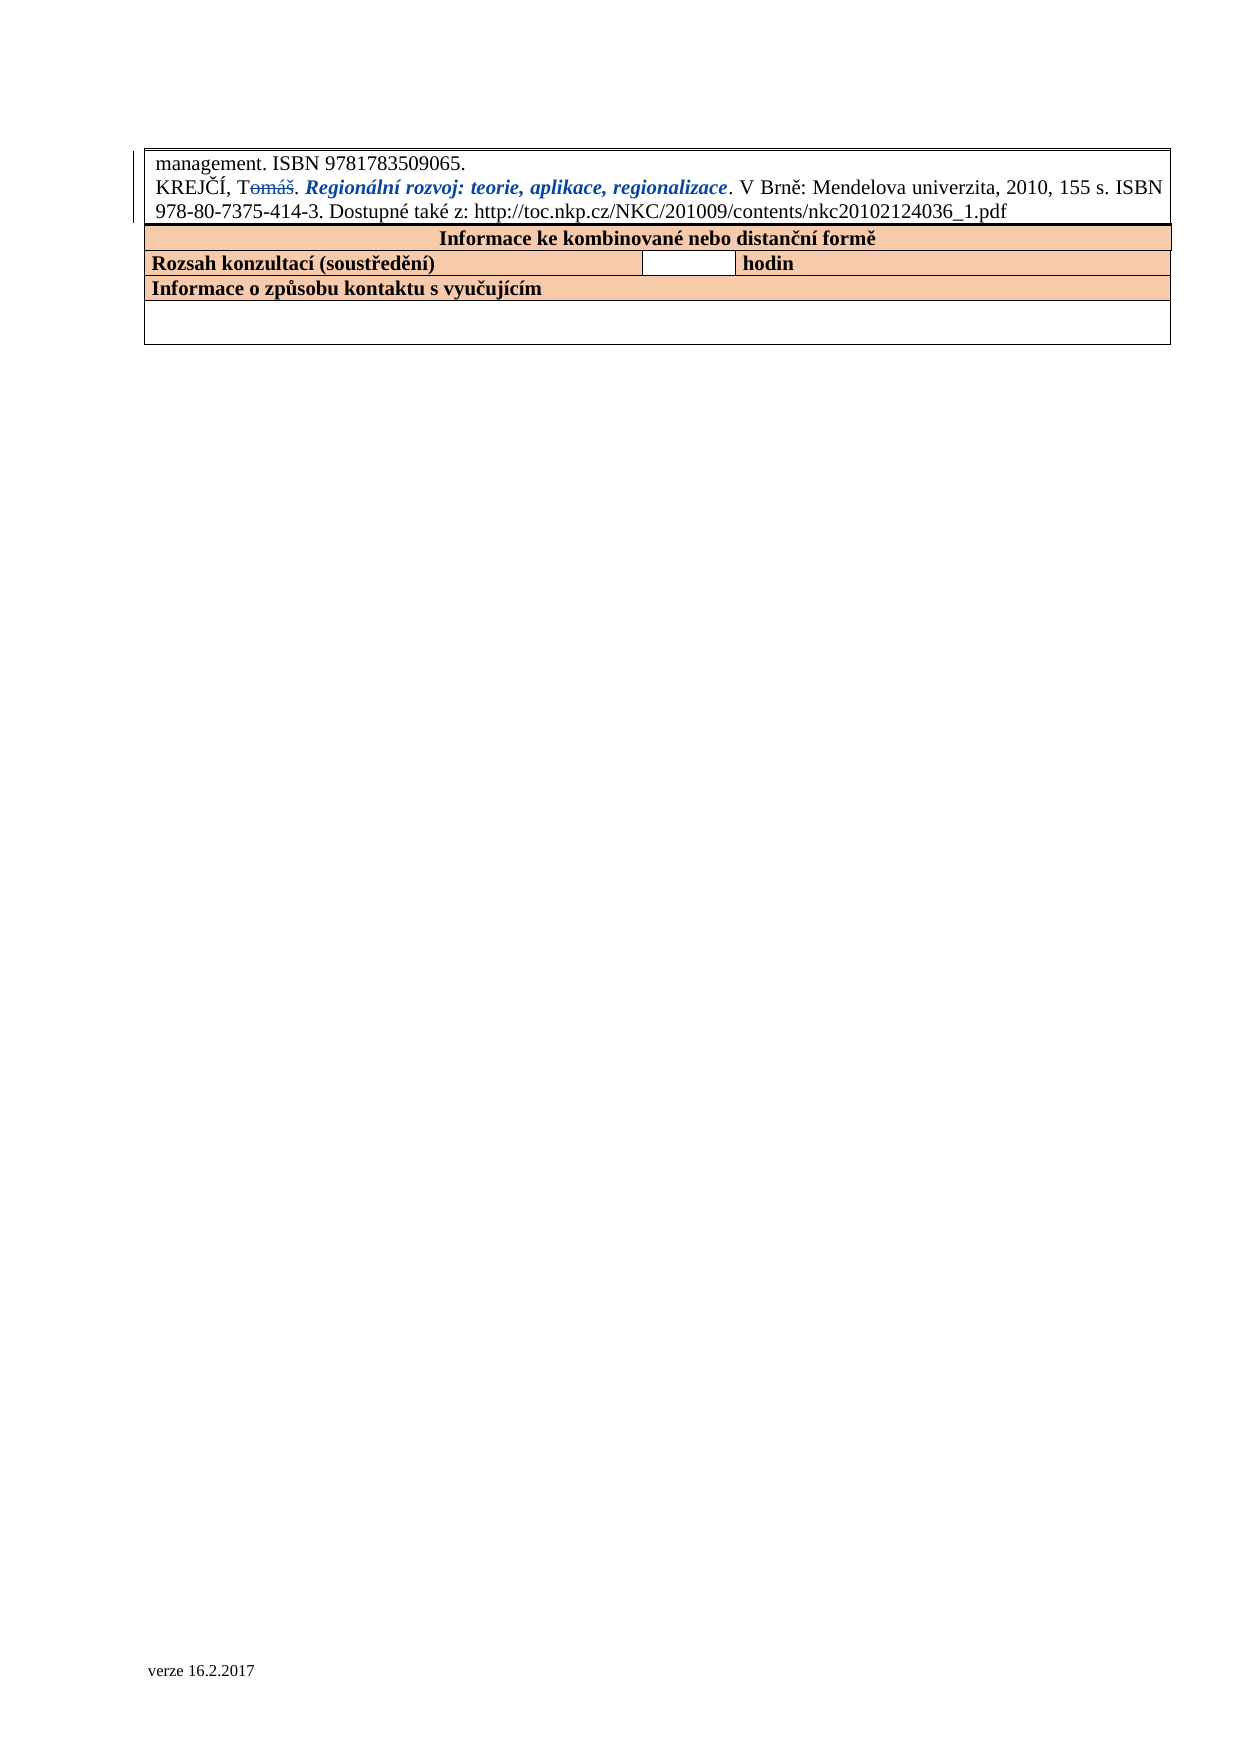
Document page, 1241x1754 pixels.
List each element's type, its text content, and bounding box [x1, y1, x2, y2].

table_cell Informace o způsobu kontaktu s vyučujícím [145, 276, 1170, 300]
table_cell [145, 301, 1170, 344]
table_cell [643, 251, 735, 275]
table_cell Rozsah konzultací (soustředění) [145, 251, 642, 275]
table_cell Informace ke kombinované nebo distanční formě [145, 226, 1171, 250]
table_cell hodin [736, 251, 1170, 275]
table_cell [145, 151, 1170, 223]
